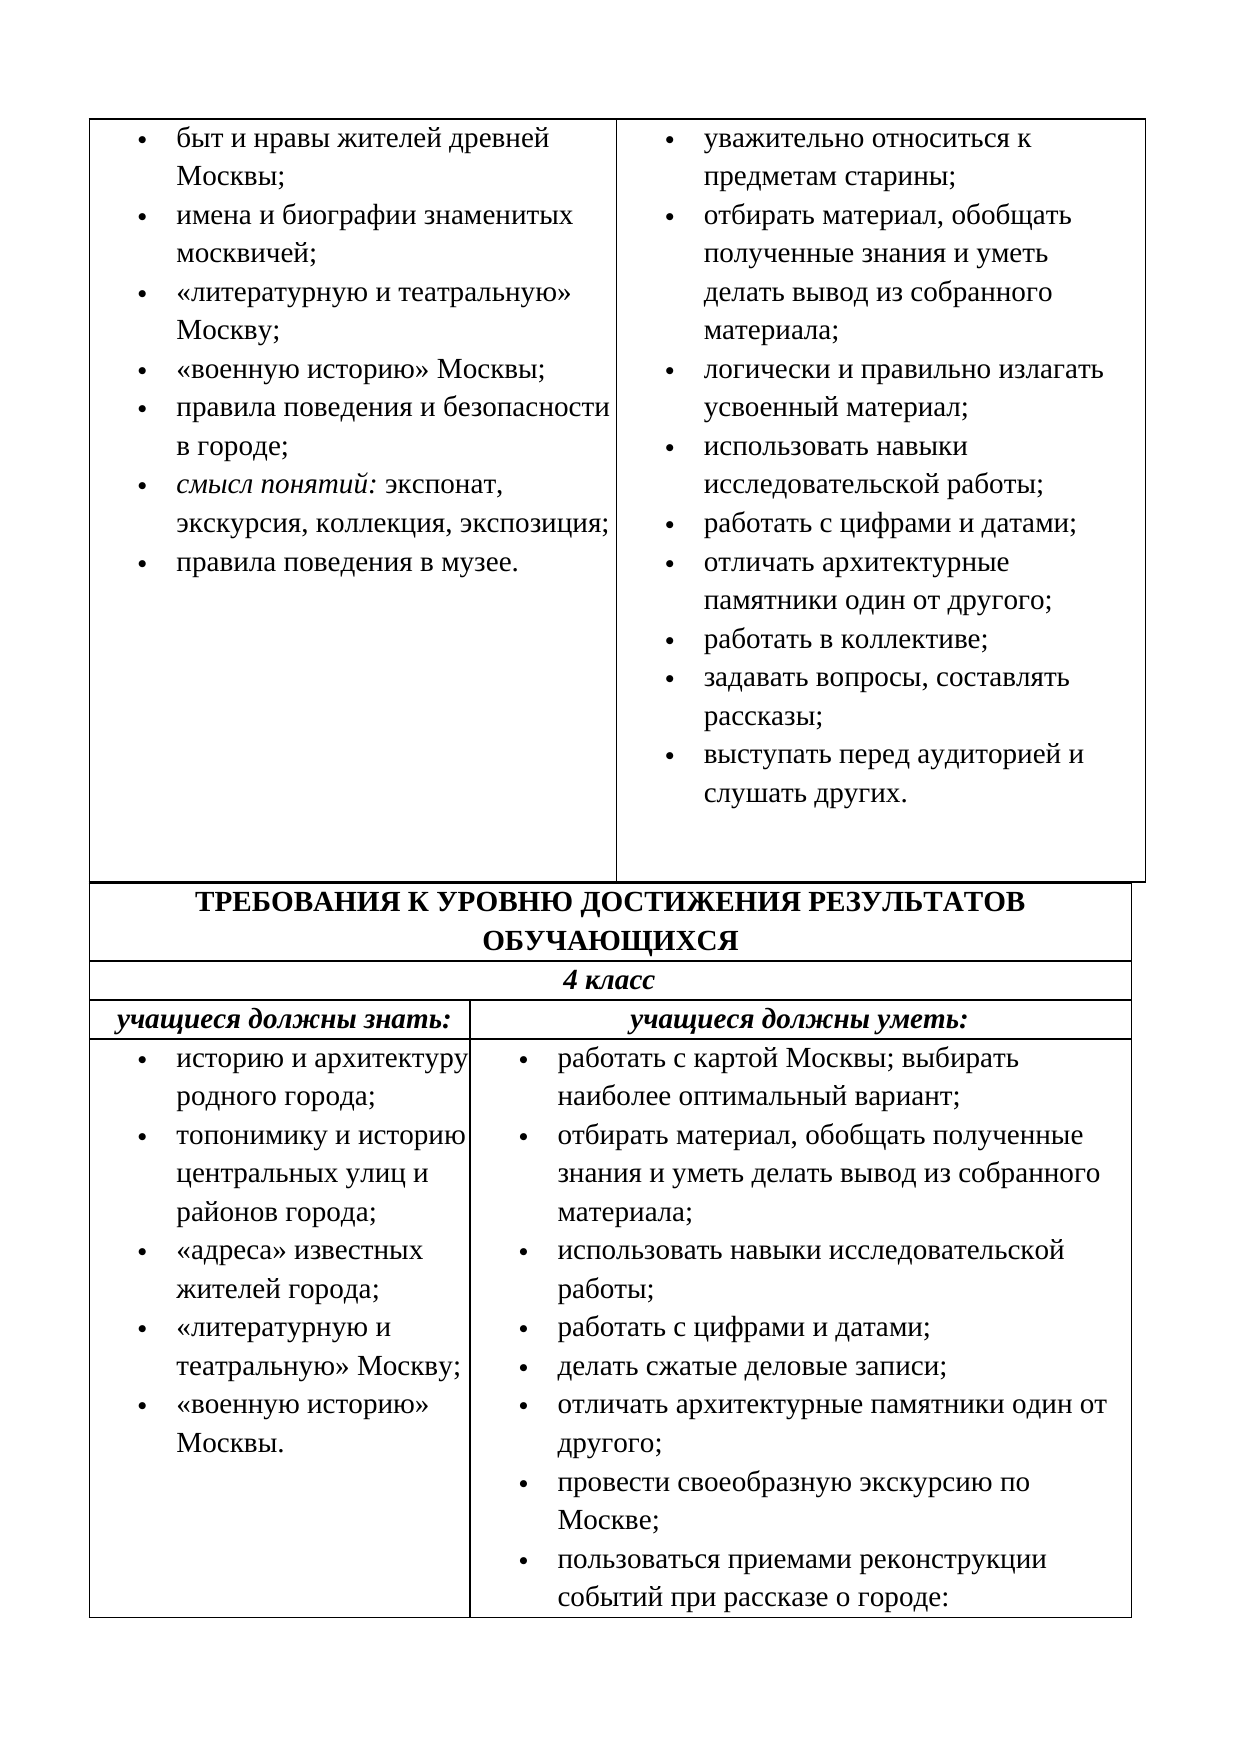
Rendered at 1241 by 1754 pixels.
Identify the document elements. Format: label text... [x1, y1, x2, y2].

table_cell учащиеся должны уметь: [471, 1001, 1131, 1038]
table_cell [90, 1040, 469, 1617]
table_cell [617, 120, 1145, 881]
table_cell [90, 120, 616, 881]
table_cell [471, 1040, 1131, 1617]
table_header ТРЕБОВАНИЯ К УРОВНЮ ДОСТИЖЕНИЯ РЕЗУЛЬТАТОВ ОБУЧАЮЩИХСЯ [90, 884, 1131, 960]
table_cell 4 класс [90, 962, 1131, 999]
table_cell учащиеся должны знать: [90, 1001, 469, 1038]
